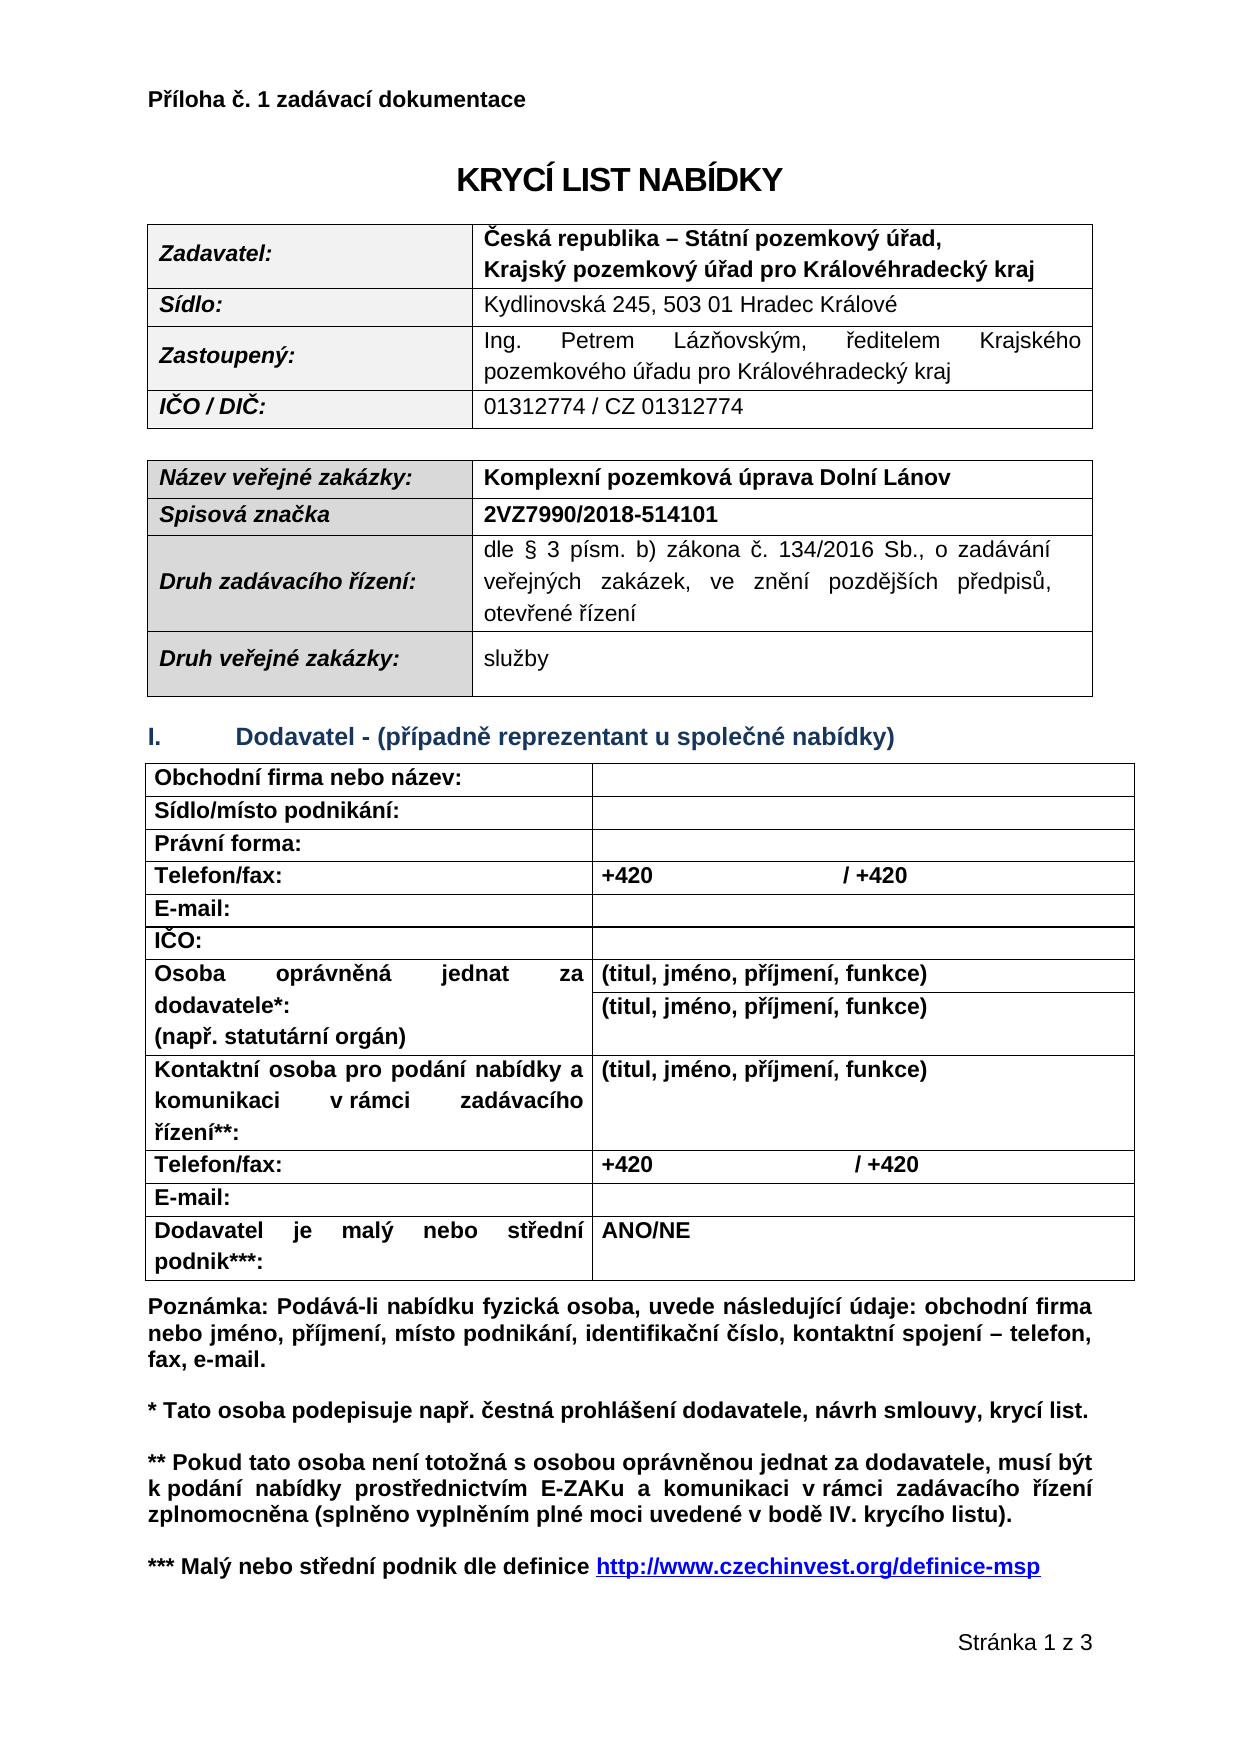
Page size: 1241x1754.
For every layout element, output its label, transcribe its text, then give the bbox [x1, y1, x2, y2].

table_cell E-mail: [146, 1184, 592, 1216]
table_cell +420 / +420 [593, 1151, 1134, 1183]
title Krycí list nabídky [148, 160, 1092, 199]
table_cell [593, 797, 1134, 828]
table_cell (titul, jméno, příjmení, funkce) [593, 1056, 1134, 1150]
text *** Malý nebo střední podnik dle definice http://www.czechinvest.org/definice-msp [148, 1553, 1092, 1579]
table_cell 01312774 / CZ 01312774 [473, 391, 1092, 427]
text * Tato osoba podepisuje např. čestná prohlášení dodavatele, návrh smlouvy, krycí list. [148, 1397, 1092, 1424]
table_cell +420 / +420 [593, 862, 1134, 894]
table_header Komplexní pozemková úprava Dolní Lánov [473, 461, 1092, 498]
table_cell [593, 1184, 1134, 1216]
table_cell Spisová značka [148, 499, 472, 535]
table_cell [593, 895, 1134, 926]
table_cell E-mail: [146, 895, 592, 926]
table_cell ANO/NE [593, 1217, 1134, 1280]
table_cell Právní forma: [146, 830, 592, 861]
table_cell IČO / DIČ: [148, 391, 472, 427]
table_cell [593, 928, 1134, 959]
table_header Obchodní firma nebo název: [146, 764, 592, 796]
table_cell dle § 3 písm. b) zákona č. 134/2016 Sb., o zadávání veřejných zakázek, ve znění pozdějších předpisů, otevřené řízení [473, 536, 1092, 631]
text ** Pokud tato osoba není totožná s osobou oprávněnou jednat za dodavatele, musí být k podání nabídky prostřednictvím E-ZAKu a komunikaci v rámci zadávacího řízení zplnomocněna (splněno vyplněním plné moci uvedené v bodě IV. krycího listu). [148, 1449, 1092, 1528]
table_cell Telefon/fax: [146, 862, 592, 894]
table_header Název veřejné zakázky: [148, 461, 472, 498]
table_cell Dodavatel je malý nebo střední podnik***: [146, 1217, 592, 1280]
table_cell služby [473, 632, 1092, 696]
table_cell Druh zadávacího řízení: [148, 536, 472, 631]
table_header Zadavatel: [148, 225, 472, 288]
table_header Česká republika – Státní pozemkový úřad, Krajský pozemkový úřad pro Královéhradecký kraj [473, 225, 1092, 288]
table_cell Sídlo/místo podnikání: [146, 797, 592, 828]
table_cell Kydlinovská 245, 503 01 Hradec Králové [473, 289, 1092, 326]
text Poznámka: Podává-li nabídku fyzická osoba, uvede následující údaje: obchodní firma nebo jméno, příjmení, místo podnikání, identifikační číslo, kontaktní spojení – telefon, fax, e-mail. [148, 1293, 1092, 1372]
table_cell Druh veřejné zakázky: [148, 632, 472, 696]
subtitle Dodavatel - (případně reprezentant u společné nabídky) [148, 722, 1092, 751]
table_cell Ing. Petrem Lázňovským, ředitelem Krajského pozemkového úřadu pro Královéhradecký kraj [473, 327, 1092, 390]
table_cell Sídlo: [148, 289, 472, 326]
table_cell [593, 830, 1134, 861]
table_cell Kontaktní osoba pro podání nabídky a komunikaci v rámci zadávacího řízení**: [146, 1056, 592, 1150]
table_cell (titul, jméno, příjmení, funkce) [593, 993, 1134, 1055]
table_cell Telefon/fax: [146, 1151, 592, 1183]
table_cell (titul, jméno, příjmení, funkce) [593, 960, 1134, 992]
table_cell IČO: [146, 928, 592, 959]
table_cell Zastoupený: [148, 327, 472, 390]
table_header [593, 764, 1134, 796]
table_cell 2VZ7990/2018-514101 [473, 499, 1092, 535]
table_cell Osoba oprávněná jednat za dodavatele*: (např. statutární orgán) [146, 960, 592, 1055]
